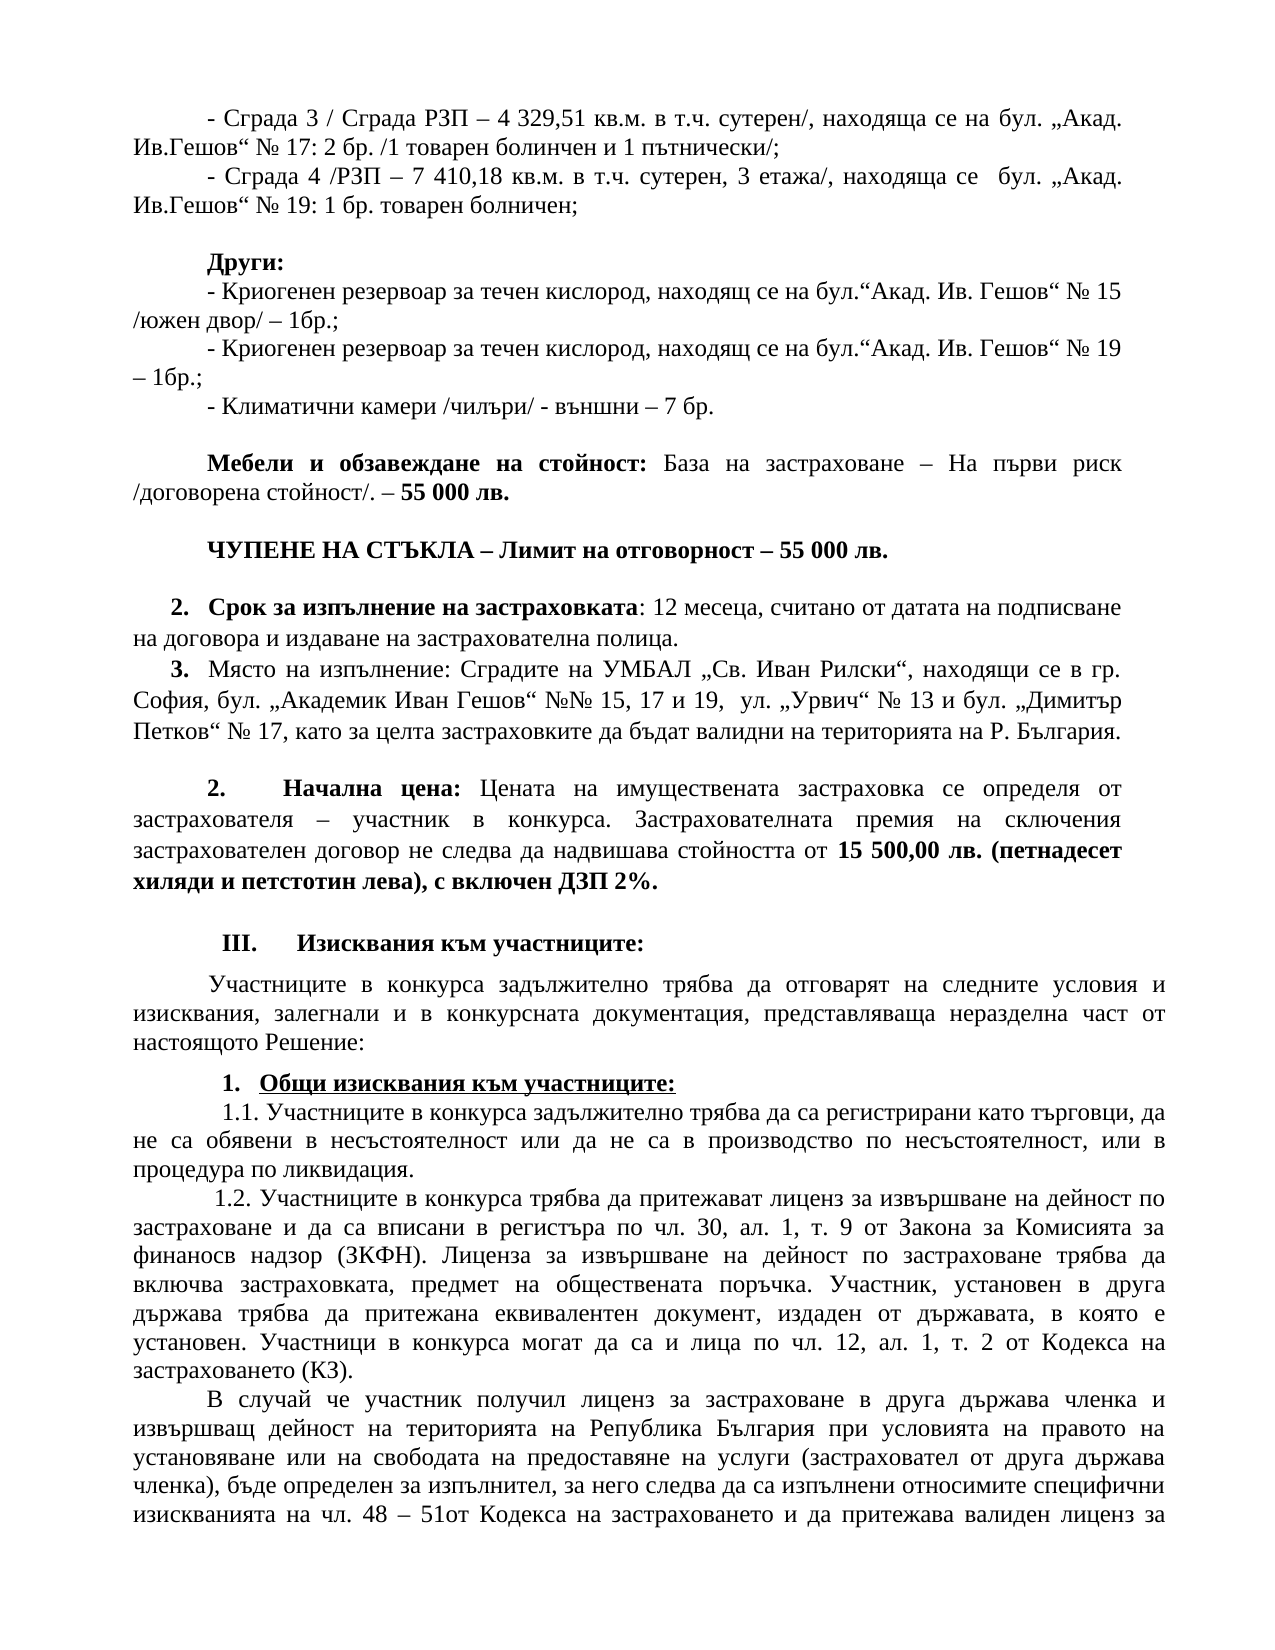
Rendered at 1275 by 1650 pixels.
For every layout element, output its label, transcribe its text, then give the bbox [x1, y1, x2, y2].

text - Криогенен резервоар за течен кислород, находящ се на бул.“Акад. Ив. Гешов“ № 19 – 1бр.; [133, 333, 1122, 391]
text ЧУПЕНЕ НА СТЪКЛА – Лимит на отговорност – 55 000 лв. [133, 535, 1122, 563]
list Начална цена: Цената на имуществената застраховка се определя от застрахователя – участник в конкурса. Застрахователната премия на сключения застрахователен договор не следва да надвишава стойността от 15 500,00 лв. (петнадесет хиляди и петстотин лева), с включен ДЗП 2%. [133, 773, 1122, 895]
text - Криогенен резервоар за течен кислород, находящ се на бул.“Акад. Ив. Гешов“ № 15 /южен двор/ – 1бр.; [133, 276, 1122, 333]
text - Сграда 3 / Сграда РЗП – 4 329,51 кв.м. в т.ч. сутерен/, находяща се на бул. „Акад. Ив.Гешов“ № 17: 2 бр. /1 товарен болинчен и 1 пътнически/; [133, 103, 1122, 161]
list Срок за изпълнение на застраховката: 12 месеца, считано от датата на подписване на договора и издаване на застрахователна полица. [133, 592, 1122, 652]
text - Климатични камери /чилъри/ - външни – 7 бр. [133, 391, 1122, 420]
text 1.1. Участниците в конкурса задължително трябва да са регистрирани като търговци, да не са обявени в несъстоятелност или да не са в производство по несъстоятелност, или в процедура по ликвидация. [133, 1097, 1167, 1183]
list Изисквания към участниците: [222, 928, 1166, 957]
text Други: [133, 247, 1122, 276]
list Общи изисквания към участниците: [222, 1068, 1167, 1097]
list 1.2. Участниците в конкурса трябва да притежават лиценз за извършване на дейност по застраховане и да са вписани в регистъра по чл. 30, ал. 1, т. 9 от Закона за Комисията за финаносв надзор (ЗКФН). Лиценза за извършване на дейност по застраховане трябва да включва застраховката, предмет на обществената поръчка. Участник, установен в друга държава трябва да притежана еквивалентен документ, издаден от държавата, в която е установен. Участници в конкурса могат да са и лица по чл. 12, ал. 1, т. 2 от Кодекса на застраховането (КЗ). [133, 1183, 1167, 1384]
text Участниците в конкурса задължително трябва да отговарят на следните условия и изисквания, залегнали и в конкурсната документация, представляваща неразделна част от настоящото Решение: [133, 969, 1167, 1056]
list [133, 1384, 1167, 1528]
text Мебели и обзавеждане на стойност: База на застраховане – На първи риск /договорена стойност/. – 55 000 лв. [133, 448, 1122, 506]
list Място на изпълнение: Сградите на УМБАЛ „Св. Иван Рилски“, находящи се в гр. София, бул. „Академик Иван Гешов“ №№ 15, 17 и 19, ул. „Урвич“ № 13 и бул. „Димитър Петков“ № 17, като за целта застраховките да бъдат валидни на територията на Р. България. [133, 654, 1122, 771]
text - Сграда 4 /РЗП – 7 410,18 кв.м. в т.ч. сутерен, 3 етажа/, находяща се бул. „Акад. Ив.Гешов“ № 19: 1 бр. товарен болничен; [133, 161, 1122, 218]
